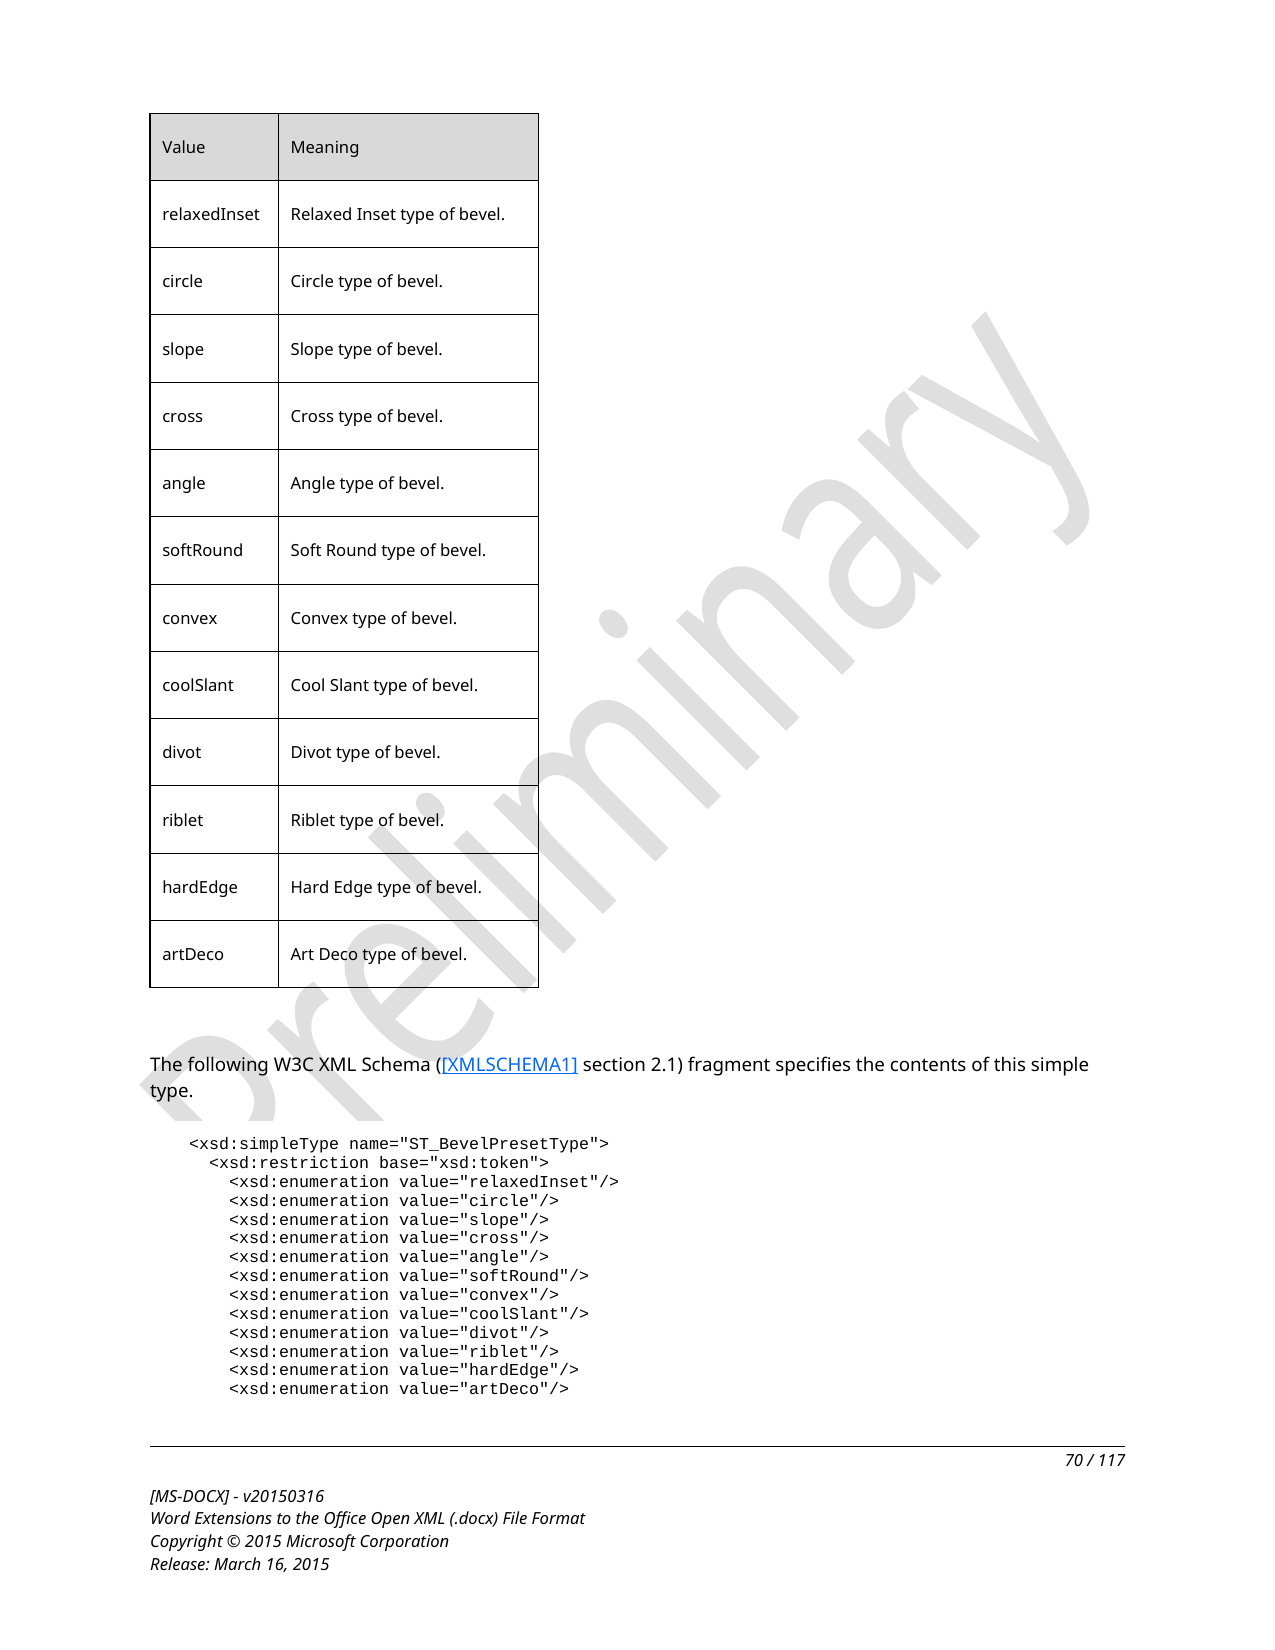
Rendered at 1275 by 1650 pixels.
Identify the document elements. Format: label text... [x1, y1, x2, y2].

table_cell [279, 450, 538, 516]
text <xsd:enumeration value="circle"/> [175, 1178, 1137, 1197]
text <xsd:enumeration value="angle"/> [175, 1234, 1137, 1253]
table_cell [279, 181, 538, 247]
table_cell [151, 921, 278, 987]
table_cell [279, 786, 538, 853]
text <xsd:enumeration value="artDeco"/> [175, 1366, 1137, 1410]
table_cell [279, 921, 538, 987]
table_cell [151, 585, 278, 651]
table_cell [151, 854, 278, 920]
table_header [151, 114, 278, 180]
text <xsd:restriction base="xsd:token"> [175, 1140, 1137, 1159]
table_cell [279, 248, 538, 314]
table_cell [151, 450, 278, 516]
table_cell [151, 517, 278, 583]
text <xsd:enumeration value="divot"/> [175, 1310, 1137, 1328]
text <xsd:enumeration value="softRound"/> [175, 1253, 1137, 1272]
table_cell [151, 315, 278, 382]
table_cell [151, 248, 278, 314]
text <xsd:enumeration value="hardEdge"/> [175, 1347, 1137, 1366]
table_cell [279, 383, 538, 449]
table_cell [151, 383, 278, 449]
text <xsd:enumeration value="slope"/> [175, 1197, 1137, 1215]
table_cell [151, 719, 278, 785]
text <xsd:enumeration value="convex"/> [175, 1272, 1137, 1291]
text The following W3C XML Schema ([XMLSCHEMA1] section 2.1) fragment specifies the contents of this simple type. [150, 1051, 1125, 1102]
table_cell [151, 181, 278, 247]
text <xsd:enumeration value="riblet"/> [175, 1328, 1137, 1347]
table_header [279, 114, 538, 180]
text <xsd:enumeration value="cross"/> [175, 1215, 1137, 1234]
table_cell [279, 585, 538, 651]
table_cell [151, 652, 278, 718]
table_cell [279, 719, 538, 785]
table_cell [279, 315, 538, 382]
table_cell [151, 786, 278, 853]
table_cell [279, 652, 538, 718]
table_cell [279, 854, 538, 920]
text <xsd:enumeration value="coolSlant"/> [175, 1291, 1137, 1310]
text <xsd:enumeration value="relaxedInset"/> [175, 1159, 1137, 1178]
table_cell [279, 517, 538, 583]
